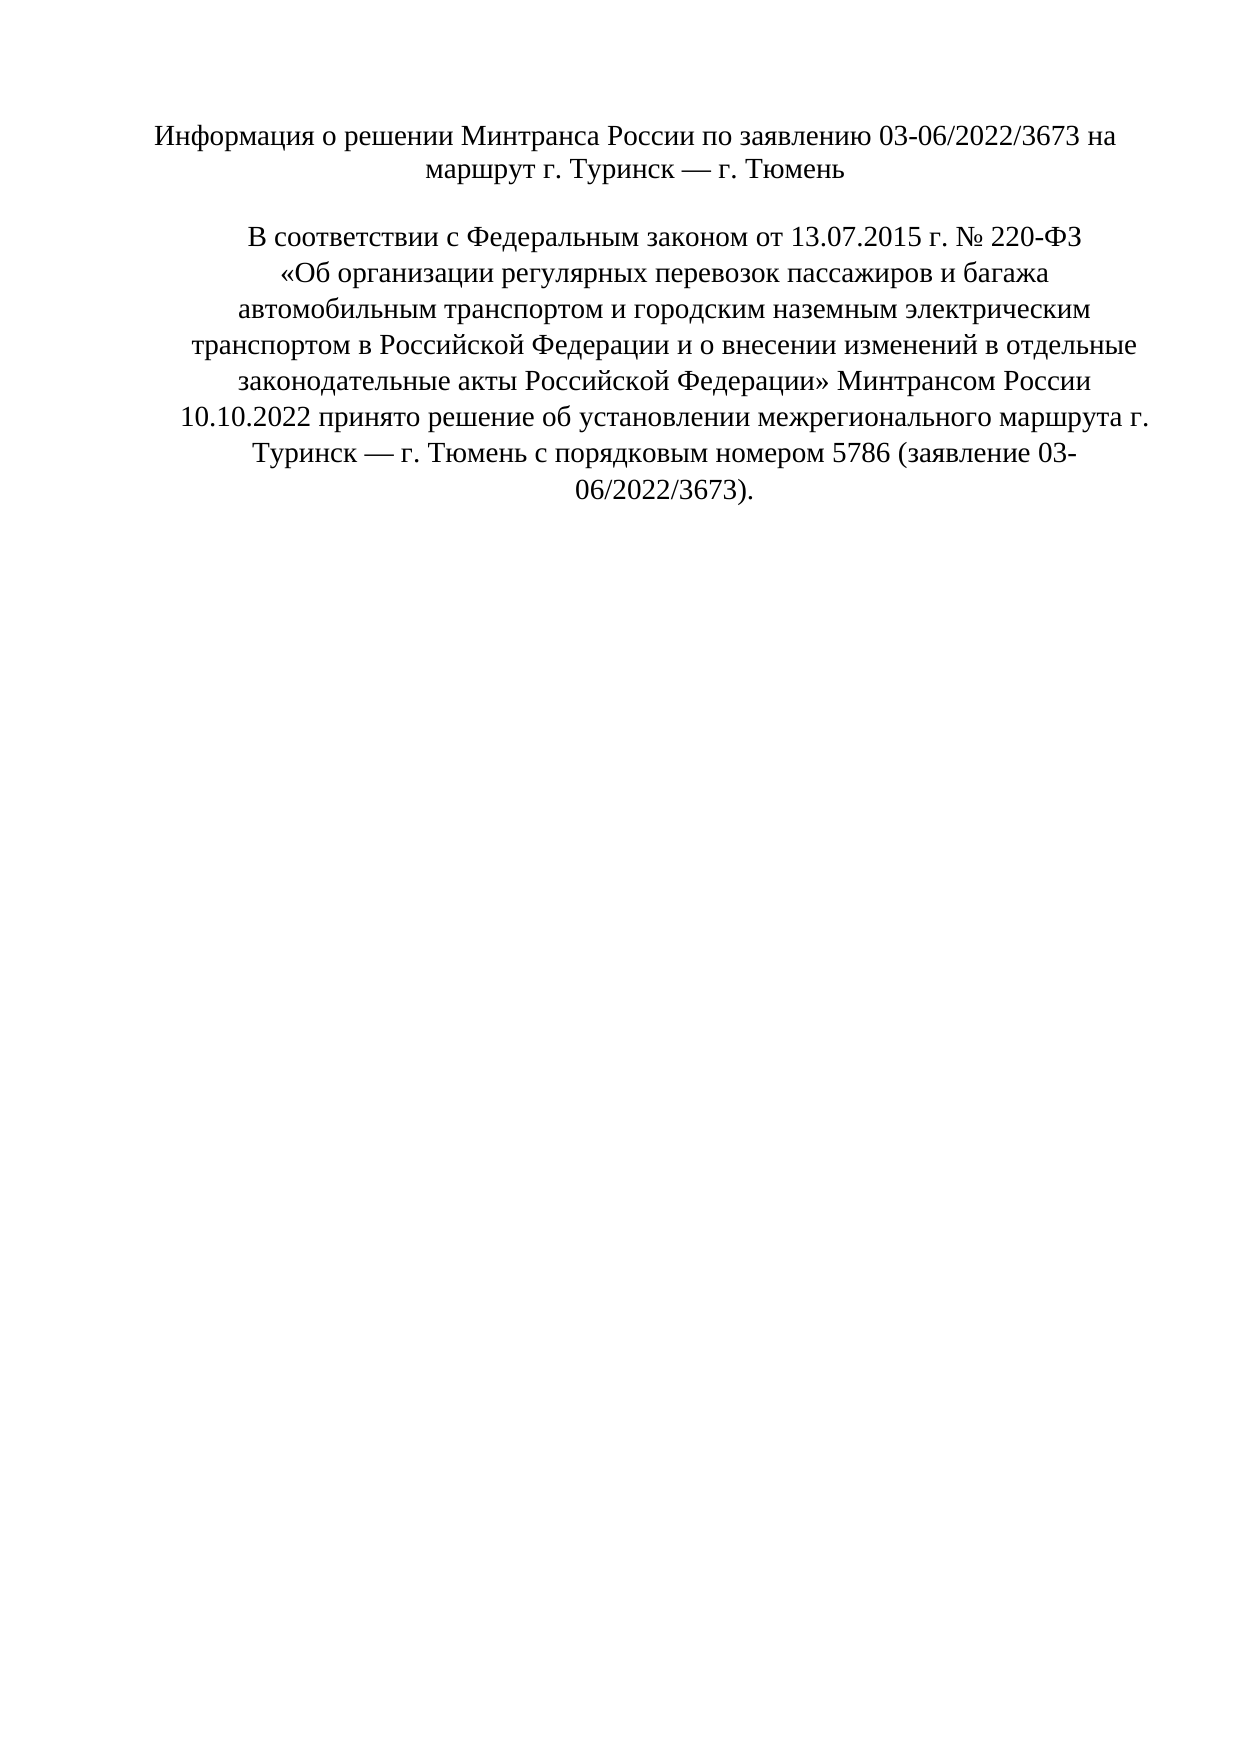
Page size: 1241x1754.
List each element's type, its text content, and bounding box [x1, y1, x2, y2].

text В соответствии с Федеральным законом от 13.07.2015 г. № 220-ФЗ «Об организации регулярных перевозок пассажиров и багажа автомобильным транспортом и городским наземным электрическим транспортом в Российской Федерации и о внесении изменений в отдельные законодательные акты Российской Федерации» Минтрансом России 10.10.2022 принято решение об установлении межрегионального маршрута г. Туринск — г. Тюмень с порядковым номером 5786 (заявление 03-06/2022/3673). [177, 219, 1152, 505]
text Информация о решении Минтранса России по заявлению 03-06/2022/3673 на маршрут г. Туринск — г. Тюмень [118, 118, 1152, 185]
